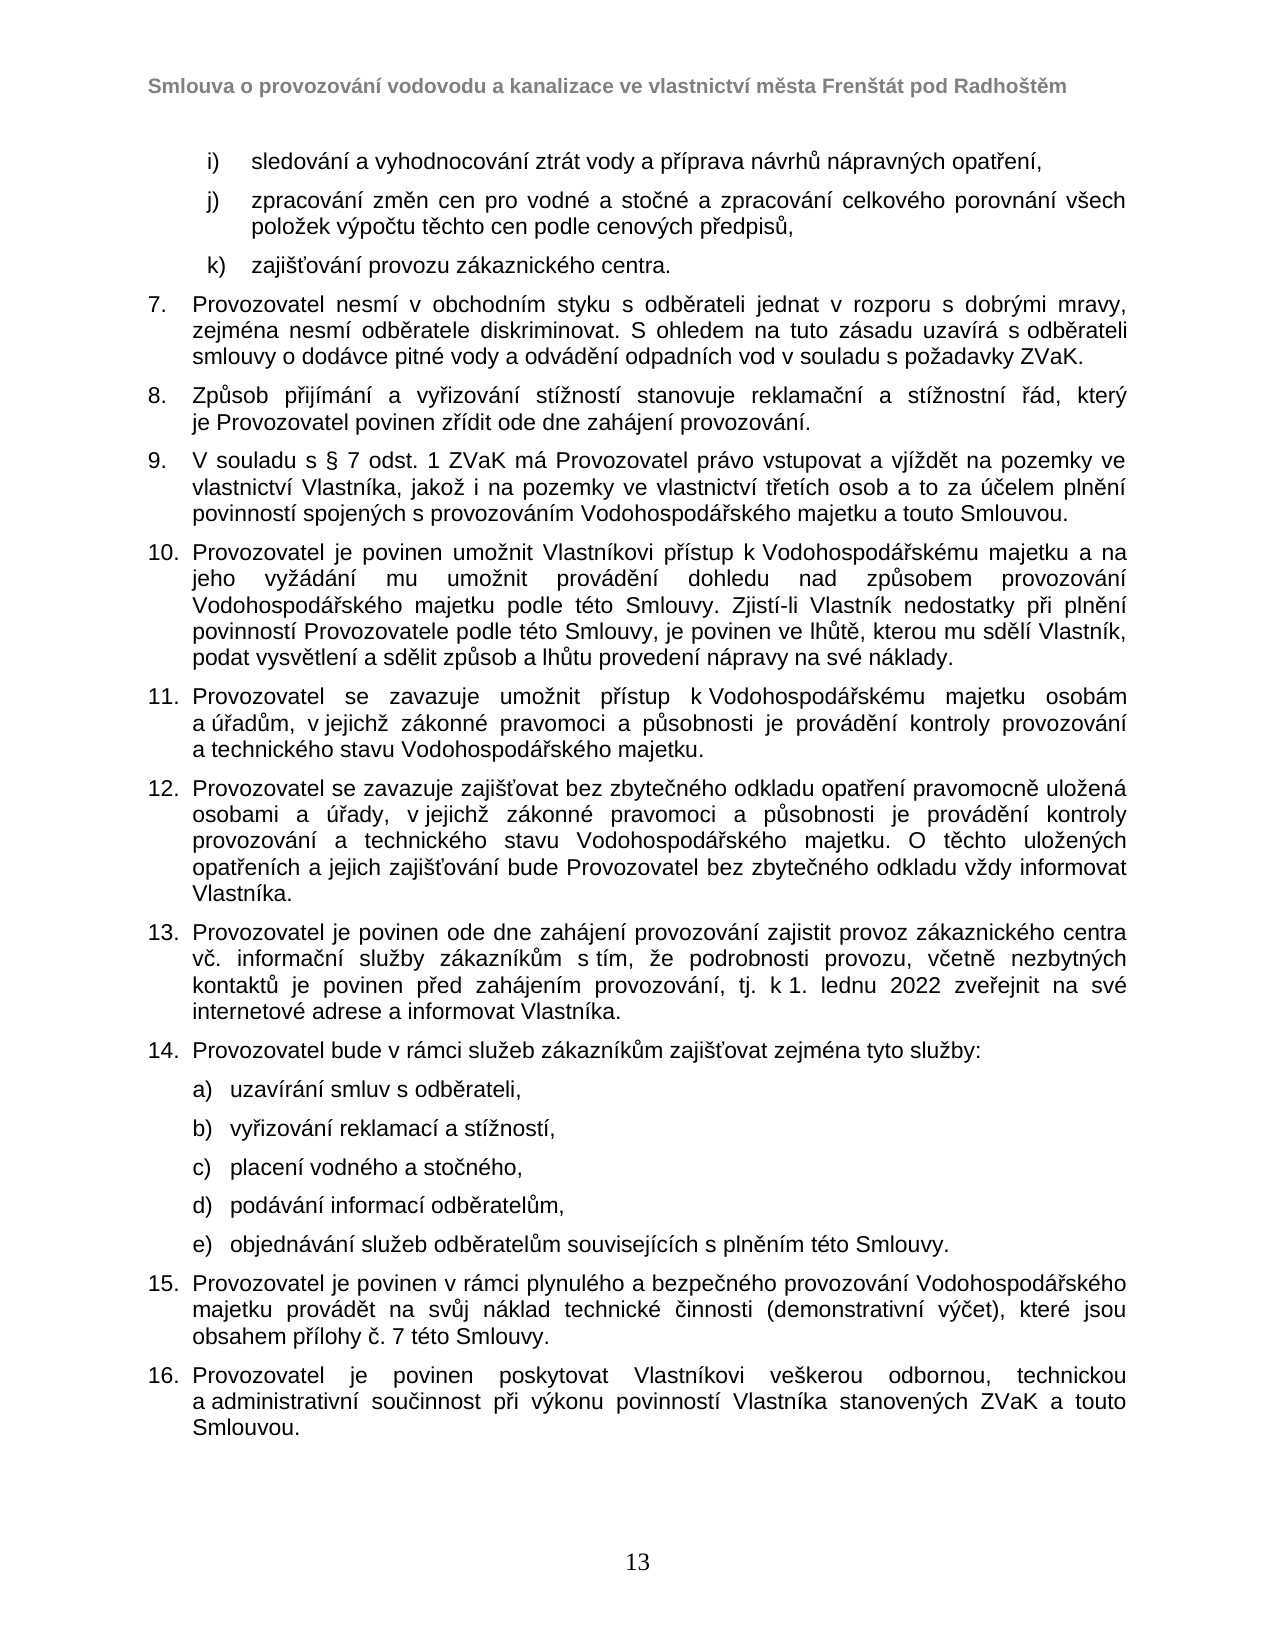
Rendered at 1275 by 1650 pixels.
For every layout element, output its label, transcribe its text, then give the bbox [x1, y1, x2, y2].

list V souladu s § 7 odst. 1 ZVaK má Provozovatel právo vstupovat a vjíždět na pozemky ve vlastnictví Vlastníka, jakož i na pozemky ve vlastnictví třetích osob a to za účelem plnění povinností spojených s provozováním Vodohospodářského majetku a touto Smlouvou. [148, 447, 1127, 526]
list zpracování změn cen pro vodné a stočné a zpracování celkového porovnání všech položek výpočtu těchto cen podle cenových předpisů, [207, 187, 1127, 239]
list Provozovatel je povinen v rámci plynulého a bezpečného provozování Vodohospodářského majetku provádět na svůj náklad technické činnosti (demonstrativní výčet), které jsou obsahem přílohy č. 7 této Smlouvy. [148, 1270, 1127, 1349]
list uzavírání smluv s odběrateli, [192, 1076, 1127, 1102]
list placení vodného a stočného, [192, 1153, 1127, 1180]
list zajišťování provozu zákaznického centra. [207, 252, 1127, 278]
list Provozovatel nesmí v obchodním styku s odběrateli jednat v rozporu s dobrými mravy, zejména nesmí odběratele diskriminovat. S ohledem na tuto zásadu uzavírá s odběrateli smlouvy o dodávce pitné vody a odvádění odpadních vod v souladu s požadavky ZVaK. [148, 291, 1127, 370]
list Provozovatel je povinen poskytovat Vlastníkovi veškerou odbornou, technickou a administrativní součinnost při výkonu povinností Vlastníka stanovených ZVaK a touto Smlouvou. [148, 1362, 1127, 1441]
list podávání informací odběratelům, [192, 1192, 1127, 1219]
list Provozovatel je povinen ode dne zahájení provozování zajistit provoz zákaznického centra vč. informační služby zákazníkům s tím, že podrobnosti provozu, včetně nezbytných kontaktů je povinen před zahájením provozování, tj. k 1. lednu 2022 zveřejnit na své internetové adrese a informovat Vlastníka. [148, 919, 1127, 1024]
list Provozovatel bude v rámci služeb zákazníkům zajišťovat zejména tyto služby: [148, 1037, 1127, 1063]
list Provozovatel se zavazuje zajišťovat bez zbytečného odkladu opatření pravomocně uložená osobami a úřady, v jejichž zákonné pravomoci a působnosti je provádění kontroly provozování a technického stavu Vodohospodářského majetku. O těchto uložených opatřeních a jejich zajišťování bude Provozovatel bez zbytečného odkladu vždy informovat Vlastníka. [148, 775, 1127, 907]
list Provozovatel se zavazuje umožnit přístup k Vodohospodářskému majetku osobám a úřadům, v jejichž zákonné pravomoci a působnosti je provádění kontroly provozování a technického stavu Vodohospodářského majetku. [148, 683, 1127, 762]
list Provozovatel je povinen umožnit Vlastníkovi přístup k Vodohospodářskému majetku a na jeho vyžádání mu umožnit provádění dohledu nad způsobem provozování Vodohospodářského majetku podle této Smlouvy. Zjistí-li Vlastník nedostatky při plnění povinností Provozovatele podle této Smlouvy, je povinen ve lhůtě, kterou mu sdělí Vlastník, podat vysvětlení a sdělit způsob a lhůtu provedení nápravy na své náklady. [148, 539, 1127, 671]
list sledování a vyhodnocování ztrát vody a příprava návrhů nápravných opatření, [207, 148, 1127, 174]
list vyřizování reklamací a stížností, [192, 1115, 1127, 1141]
list Způsob přijímání a vyřizování stížností stanovuje reklamační a stížnostní řád, který je Provozovatel povinen zřídit ode dne zahájení provozování. [148, 382, 1127, 435]
list objednávání služeb odběratelům souvisejících s plněním této Smlouvy. [192, 1231, 1127, 1258]
